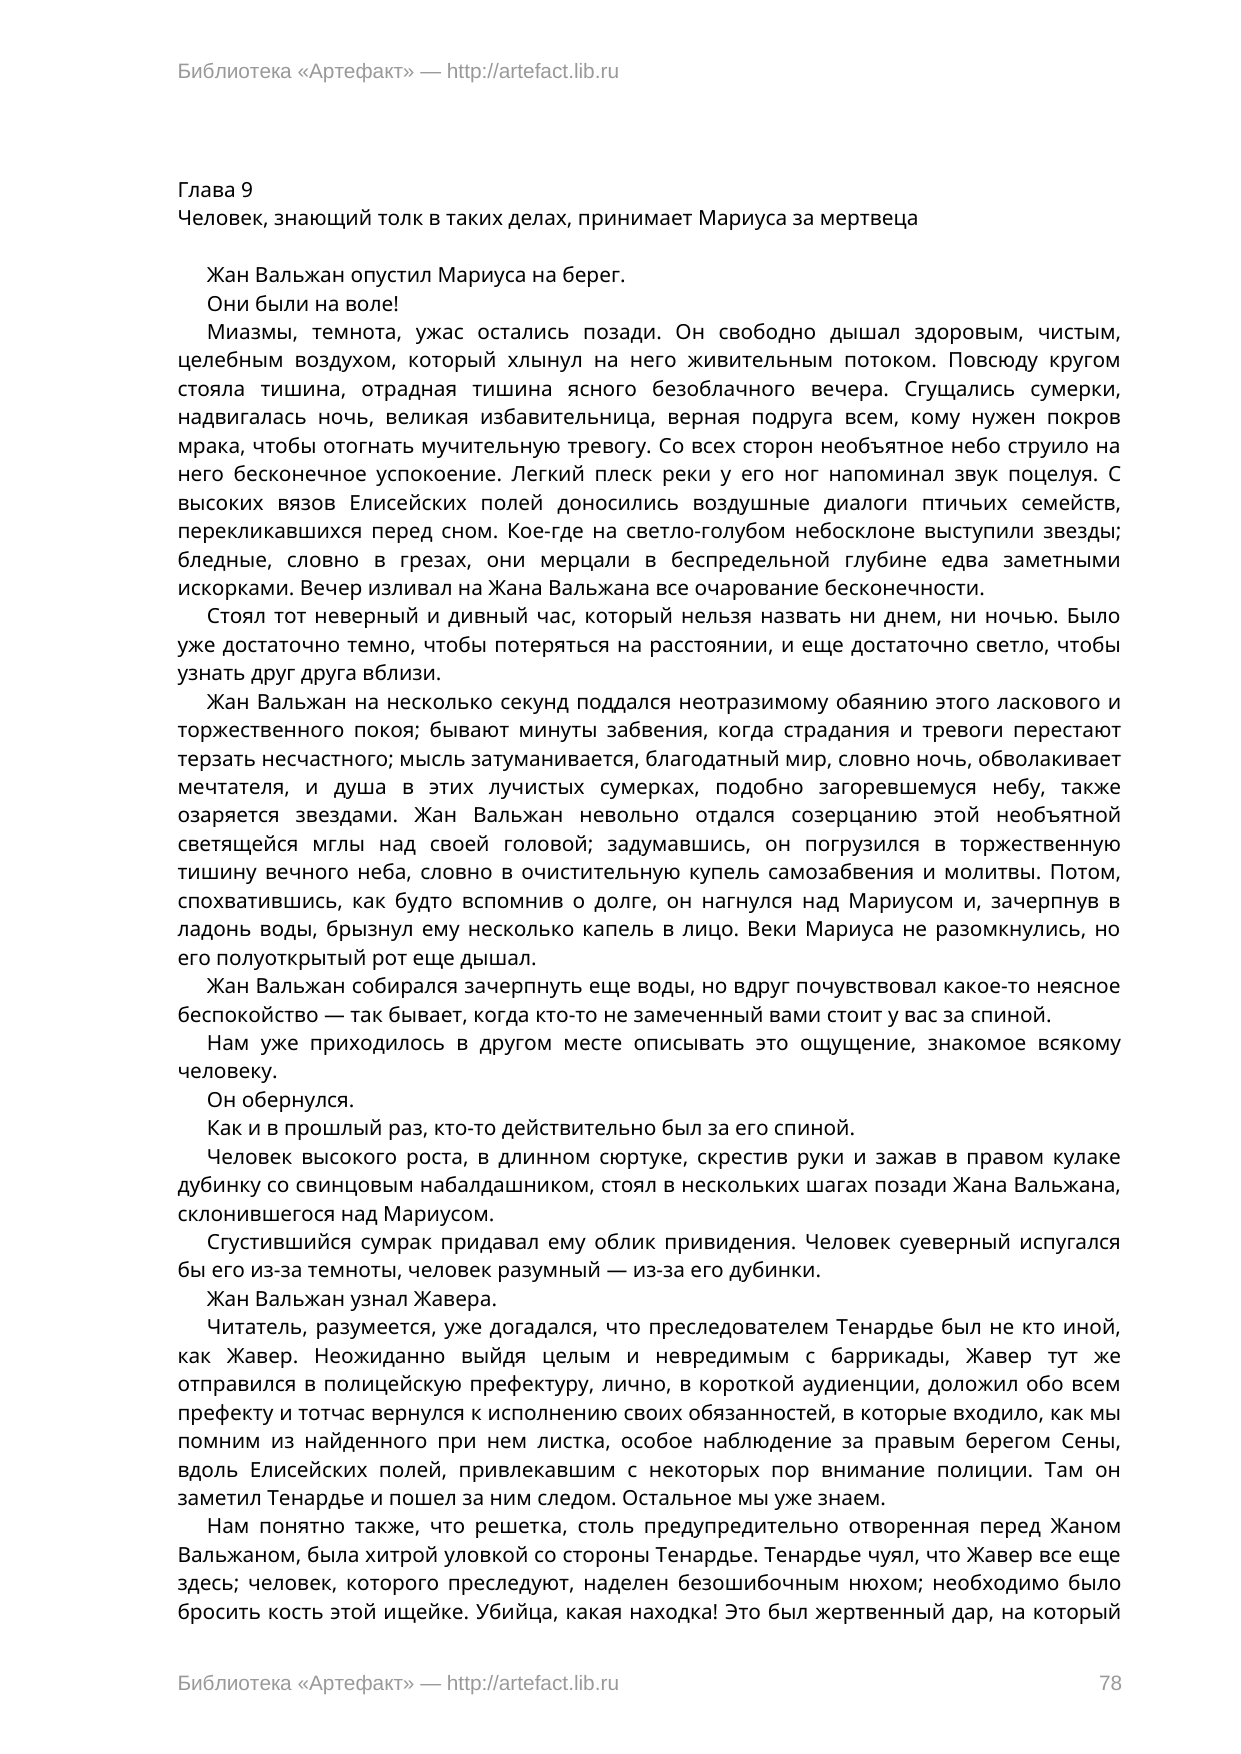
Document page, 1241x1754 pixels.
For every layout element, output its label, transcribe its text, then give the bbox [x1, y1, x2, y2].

text Жан Вальжан опустил Мариуса на берег. [177, 260, 1122, 289]
text Жан Вальжан узнал Жавера. [177, 1284, 1122, 1312]
text Жан Вальжан собирался зачерпнуть еще воды, но вдруг почувствовал какое-то неясное беспокойство — так бывает, когда кто-то не замеченный вами стоит у вас за спиной. [177, 971, 1122, 1028]
text Читатель, разумеется, уже догадался, что преследователем Тенардье был не кто иной, как Жавер. Неожиданно выйдя целым и невредимым с баррикады, Жавер тут же отправился в полицейскую префектуру, лично, в короткой аудиенции, доложил обо всем префекту и тотчас вернулся к исполнению своих обязанностей, в которые входило, как мы помним из найденного при нем листка, особое наблюдение за правым берегом Сены, вдоль Елисейских полей, привлекавшим с некоторых пор внимание полиции. Там он заметил Тенардье и пошел за ним следом. Остальное мы уже знаем. [177, 1312, 1122, 1512]
text Они были на воле! [177, 289, 1122, 317]
text Миазмы, темнота, ужас остались позади. Он свободно дышал здоровым, чистым, целебным воздухом, который хлынул на него живительным потоком. Повсюду кругом стояла тишина, отрадная тишина ясного безоблачного вечера. Сгущались сумерки, надвигалась ночь, великая избавительница, верная подруга всем, кому нужен покров мрака, чтобы отогнать мучительную тревогу. Со всех сторон необъятное небо струило на него бесконечное успокоение. Легкий плеск реки у его ног напоминал звук поцелуя. С высоких вязов Елисейских полей доносились воздушные диалоги птичьих семейств, перекликавшихся перед сном. Кое-где на светло-голубом небосклоне выступили звезды; бледные, словно в грезах, они мерцали в беспредельной глубине едва заметными искорками. Вечер изливал на Жана Вальжана все очарование бесконечности. [177, 317, 1122, 602]
text Сгустившийся сумрак придавал ему облик привидения. Человек суеверный испугался бы его из-за темноты, человек разумный — из-за его дубинки. [177, 1227, 1122, 1284]
text Нам уже приходилось в другом месте описывать это ощущение, знакомое всякому человеку. [177, 1028, 1122, 1085]
text Стоял тот неверный и дивный час, который нельзя назвать ни днем, ни ночью. Было уже достаточно темно, чтобы потеряться на расстоянии, и еще достаточно светло, чтобы узнать друг друга вблизи. [177, 602, 1122, 687]
text Как и в прошлый раз, кто-то действительно был за его спиной. [177, 1113, 1122, 1142]
text Человек высокого роста, в длинном сюртуке, скрестив руки и зажав в правом кулаке дубинку со свинцовым набалдашником, стоял в нескольких шагах позади Жана Вальжана, склонившегося над Мариусом. [177, 1142, 1122, 1227]
text Он обернулся. [177, 1085, 1122, 1113]
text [177, 1512, 1122, 1625]
subtitle Человек, знающий толк в таких делах, принимает Мариуса за мертвеца [177, 203, 1122, 232]
subtitle Глава 9 [177, 175, 1122, 203]
text Жан Вальжан на несколько секунд поддался неотразимому обаянию этого ласкового и торжественного покоя; бывают минуты забвения, когда страдания и тревоги перестают терзать несчастного; мысль затуманивается, благодатный мир, словно ночь, обволакивает мечтателя, и душа в этих лучистых сумерках, подобно загоревшемуся небу, также озаряется звездами. Жан Вальжан невольно отдался созерцанию этой необъятной светящейся мглы над своей головой; задумавшись, он погрузился в торжественную тишину вечного неба, словно в очистительную купель самозабвения и молитвы. Потом, спохватившись, как будто вспомнив о долге, он нагнулся над Мариусом и, зачерпнув в ладонь воды, брызнул ему несколько капель в лицо. Веки Мариуса не разомкнулись, но его полуоткрытый рот еще дышал. [177, 687, 1122, 971]
